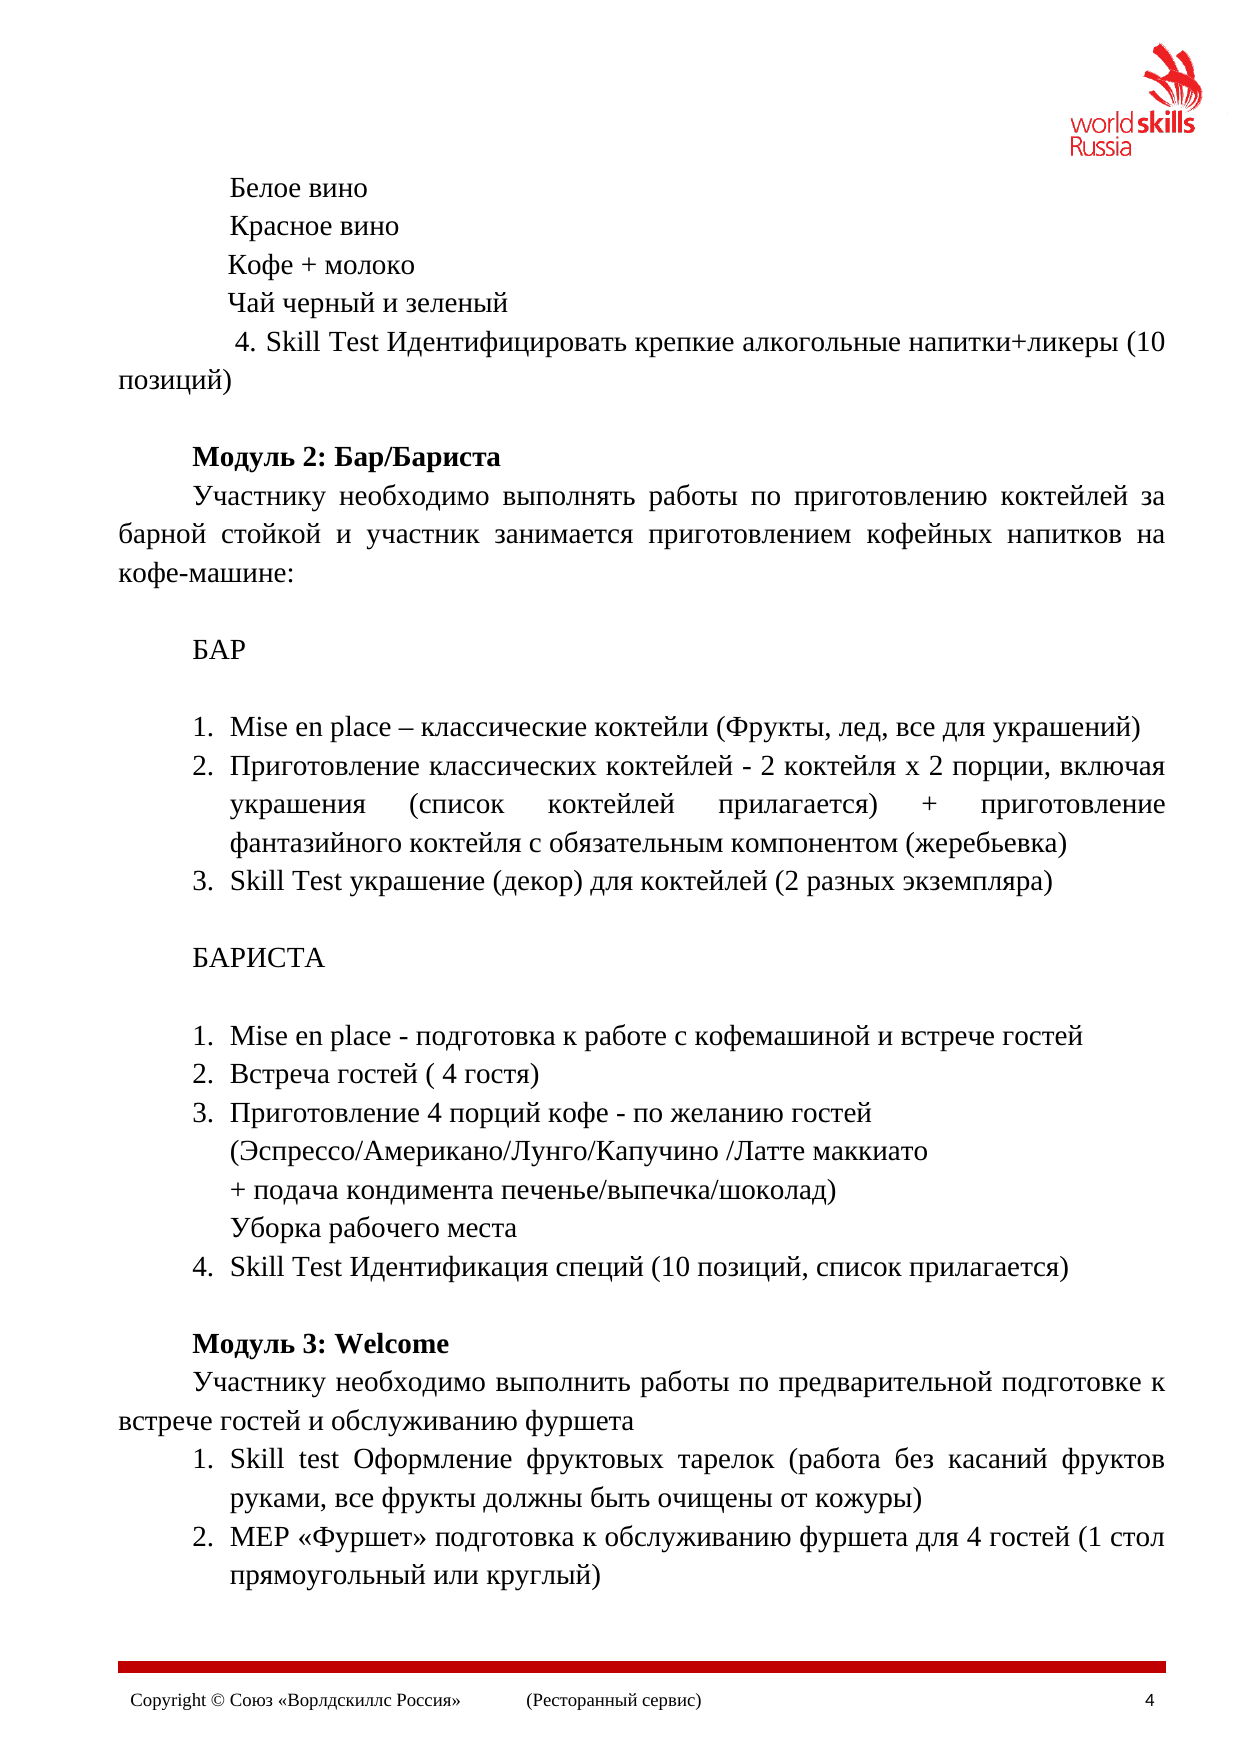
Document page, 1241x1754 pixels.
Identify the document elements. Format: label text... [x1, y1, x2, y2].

list Уборка рабочего места [229, 1210, 1166, 1244]
text Участнику необходимо выполнять работы по приготовлению коктейлей за барной стойкой и участник занимается приготовлением кофейных напитков на кофе-машине: [118, 478, 1166, 589]
text Кофе + молоко [118, 247, 1166, 280]
list Приготовление 4 порций кофе - по желанию гостей (Эспрессо/Американо/Лунго/Капучино /Латте маккиато [192, 1095, 1166, 1167]
list Встреча гостей ( 4 гостя) [192, 1056, 1166, 1090]
list MEP «Фуршет» подготовка к обслуживанию фуршета для 4 гостей (1 стол прямоугольный или круглый) [192, 1519, 1166, 1591]
text Модуль 3: Welcome [118, 1326, 1166, 1359]
list Skill test Оформление фруктовых тарелок (работа без касаний фруктов руками, все фрукты должны быть очищены от кожуры) [192, 1442, 1166, 1514]
list Mise en place - подготовка к работе с кофемашиной и встрече гостей [192, 1018, 1166, 1051]
text БАРИСТА [118, 941, 1166, 974]
list + подача кондимента печенье/выпечка/шоколад) [229, 1172, 1166, 1205]
text Участнику необходимо выполнить работы по предварительной подготовке к встрече гостей и обслуживанию фуршета [118, 1364, 1166, 1437]
text Чай черный и зеленый [118, 285, 1166, 319]
list Mise en place – классические коктейли (Фрукты, лед, все для украшений) [192, 709, 1166, 743]
picture [1070, 42, 1228, 156]
list Белое вино [229, 170, 1166, 203]
text Модуль 2: Бар/Бариста [118, 439, 1166, 473]
list Приготовление классических коктейлей - 2 коктейля х 2 порции, включая украшения (список коктейлей прилагается) + приготовление фантазийного коктейля с обязательным компонентом (жеребьевка) [192, 748, 1166, 858]
list Красное вино [229, 208, 1166, 242]
text БАР [118, 632, 1166, 666]
list Skill Test украшение (декор) для коктейлей (2 разных экземпляра) [192, 863, 1166, 897]
list Skill Test Идентификация специй (10 позиций, список прилагается) [192, 1249, 1166, 1282]
text 4. Skill Test Идентифицировать крепкие алкогольные напитки+ликеры (10 позиций) [118, 324, 1166, 396]
